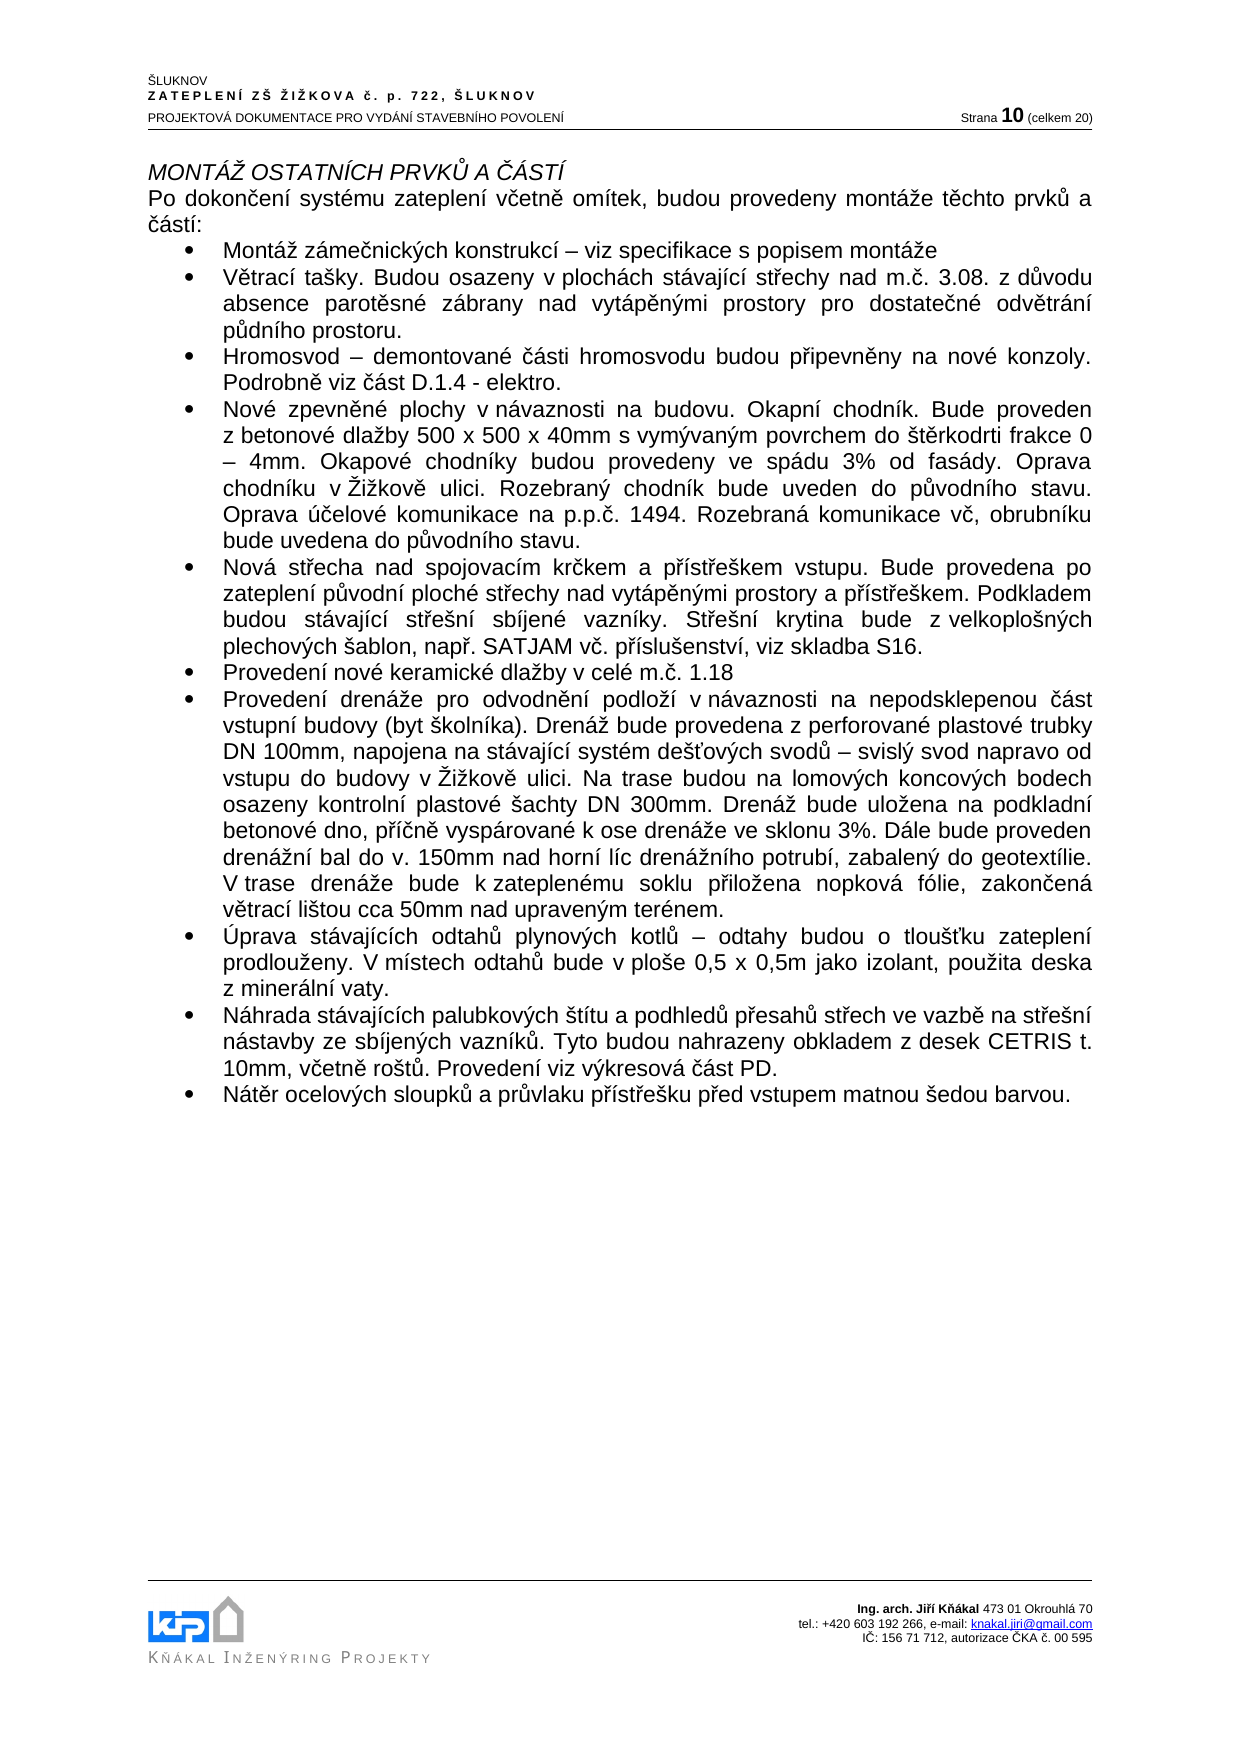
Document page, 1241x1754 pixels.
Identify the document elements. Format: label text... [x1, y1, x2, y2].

list Nová střecha nad spojovacím krčkem a přístřeškem vstupu. Bude provedena po zateplení původní ploché střechy nad vytápěnými prostory a přístřeškem. Podkladem budou stávající střešní sbíjené vazníky. Střešní krytina bude z velkoplošných plechových šablon, např. SATJAM vč. příslušenství, viz skladba S16. [185, 554, 1092, 659]
list Náhrada stávajících palubkových štítu a podhledů přesahů střech ve vazbě na střešní nástavby ze sbíjených vazníků. Tyto budou nahrazeny obkladem z desek CETRIS t. 10mm, včetně roštů. Provedení viz výkresová část PD. [185, 1002, 1092, 1081]
text MONTÁŽ OSTATNÍCH PRVKŮ A ČÁSTÍ [148, 158, 1092, 185]
list Hromosvod – demontované části hromosvodu budou připevněny na nové konzoly. Podrobně viz část D.1.4 - elektro. [185, 343, 1092, 396]
picture [147, 1594, 245, 1643]
list Provedení nové keramické dlažby v celé m.č. 1.18 [185, 659, 1092, 686]
list Větrací tašky. Budou osazeny v plochách stávající střechy nad m.č. 3.08. z důvodu absence parotěsné zábrany nad vytápěnými prostory pro dostatečné odvětrání půdního prostoru. [185, 264, 1092, 343]
list Nátěr ocelových sloupků a průvlaku přístřešku před vstupem matnou šedou barvou. [185, 1081, 1092, 1107]
text Po dokončení systému zateplení včetně omítek, budou provedeny montáže těchto prvků a částí: [148, 185, 1092, 237]
list Nové zpevněné plochy v návaznosti na budovu. Okapní chodník. Bude proveden z betonové dlažby 500 x 500 x 40mm s vymývaným povrchem do štěrkodrti frakce 0 – 4mm. Okapové chodníky budou provedeny ve spádu 3% od fasády. Oprava chodníku v Žižkově ulici. Rozebraný chodník bude uveden do původního stavu. Oprava účelové komunikace na p.p.č. 1494. Rozebraná komunikace vč, obrubníku bude uvedena do původního stavu. [185, 396, 1092, 554]
list Montáž zámečnických konstrukcí – viz specifikace s popisem montáže [185, 237, 1092, 264]
list Provedení drenáže pro odvodnění podloží v návaznosti na nepodsklepenou část vstupní budovy (byt školníka). Drenáž bude provedena z perforované plastové trubky DN 100mm, napojena na stávající systém dešťových svodů – svislý svod napravo od vstupu do budovy v Žižkově ulici. Na trase budou na lomových koncových bodech osazeny kontrolní plastové šachty DN 300mm. Drenáž bude uložena na podkladní betonové dno, příčně vyspárované k ose drenáže ve sklonu 3%. Dále bude proveden drenážní bal do v. 150mm nad horní líc drenážního potrubí, zabalený do geotextílie. V trase drenáže bude k zateplenému soklu přiložena nopková fólie, zakončená větrací lištou cca 50mm nad upraveným terénem. [185, 686, 1092, 923]
list Úprava stávajících odtahů plynových kotlů – odtahy budou o tloušťku zateplení prodlouženy. V místech odtahů bude v ploše 0,5 x 0,5m jako izolant, použita deska z minerální vaty. [185, 923, 1092, 1002]
